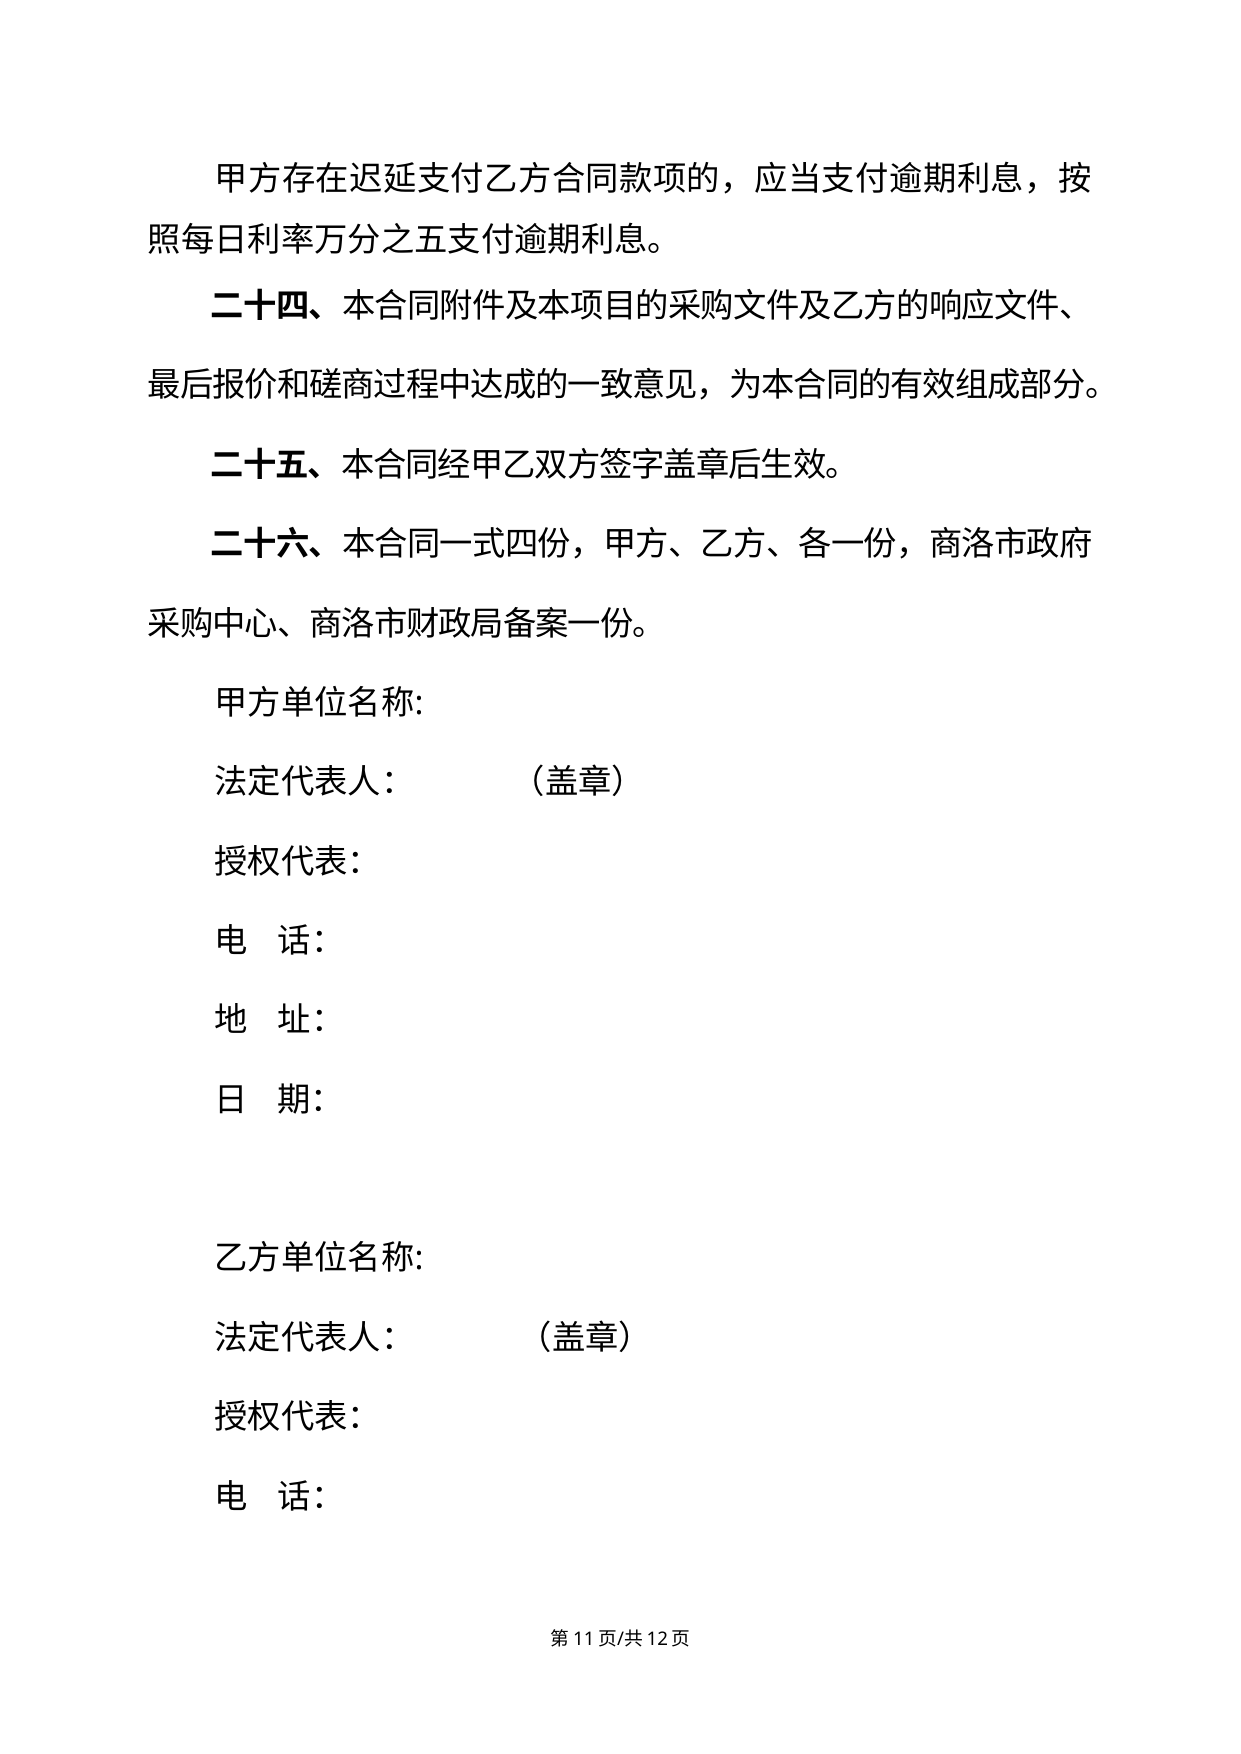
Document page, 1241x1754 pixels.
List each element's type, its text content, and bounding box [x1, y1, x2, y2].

text 地 址： [148, 978, 1092, 1057]
text 乙方单位名称: [148, 1216, 1092, 1295]
text 授权代表： [148, 819, 1092, 898]
text 二十四、本合同附件及本项目的采购文件及乙方的响应文件、最后报价和磋商过程中达成的一致意见，为本合同的有效组成部分。 [148, 263, 1092, 422]
text 电 话： [148, 898, 1092, 978]
text 授权代表： [148, 1374, 1092, 1454]
text 法定代表人： （盖章） [148, 739, 1092, 819]
text 二十五、本合同经甲乙双方签字盖章后生效。 [148, 422, 1092, 501]
text 甲方单位名称: [148, 660, 1092, 739]
text 法定代表人： （盖章） [148, 1295, 1092, 1374]
text 电 话： [148, 1454, 1092, 1533]
text 日 期： [148, 1057, 1092, 1136]
text 甲方存在迟延支付乙方合同款项的，应当支付逾期利息，按照每日利率万分之五支付逾期利息。 [148, 142, 1092, 263]
text 二十六、本合同一式四份，甲方、乙方、各一份，商洛市政府采购中心、商洛市财政局备案一份。 [148, 501, 1092, 660]
